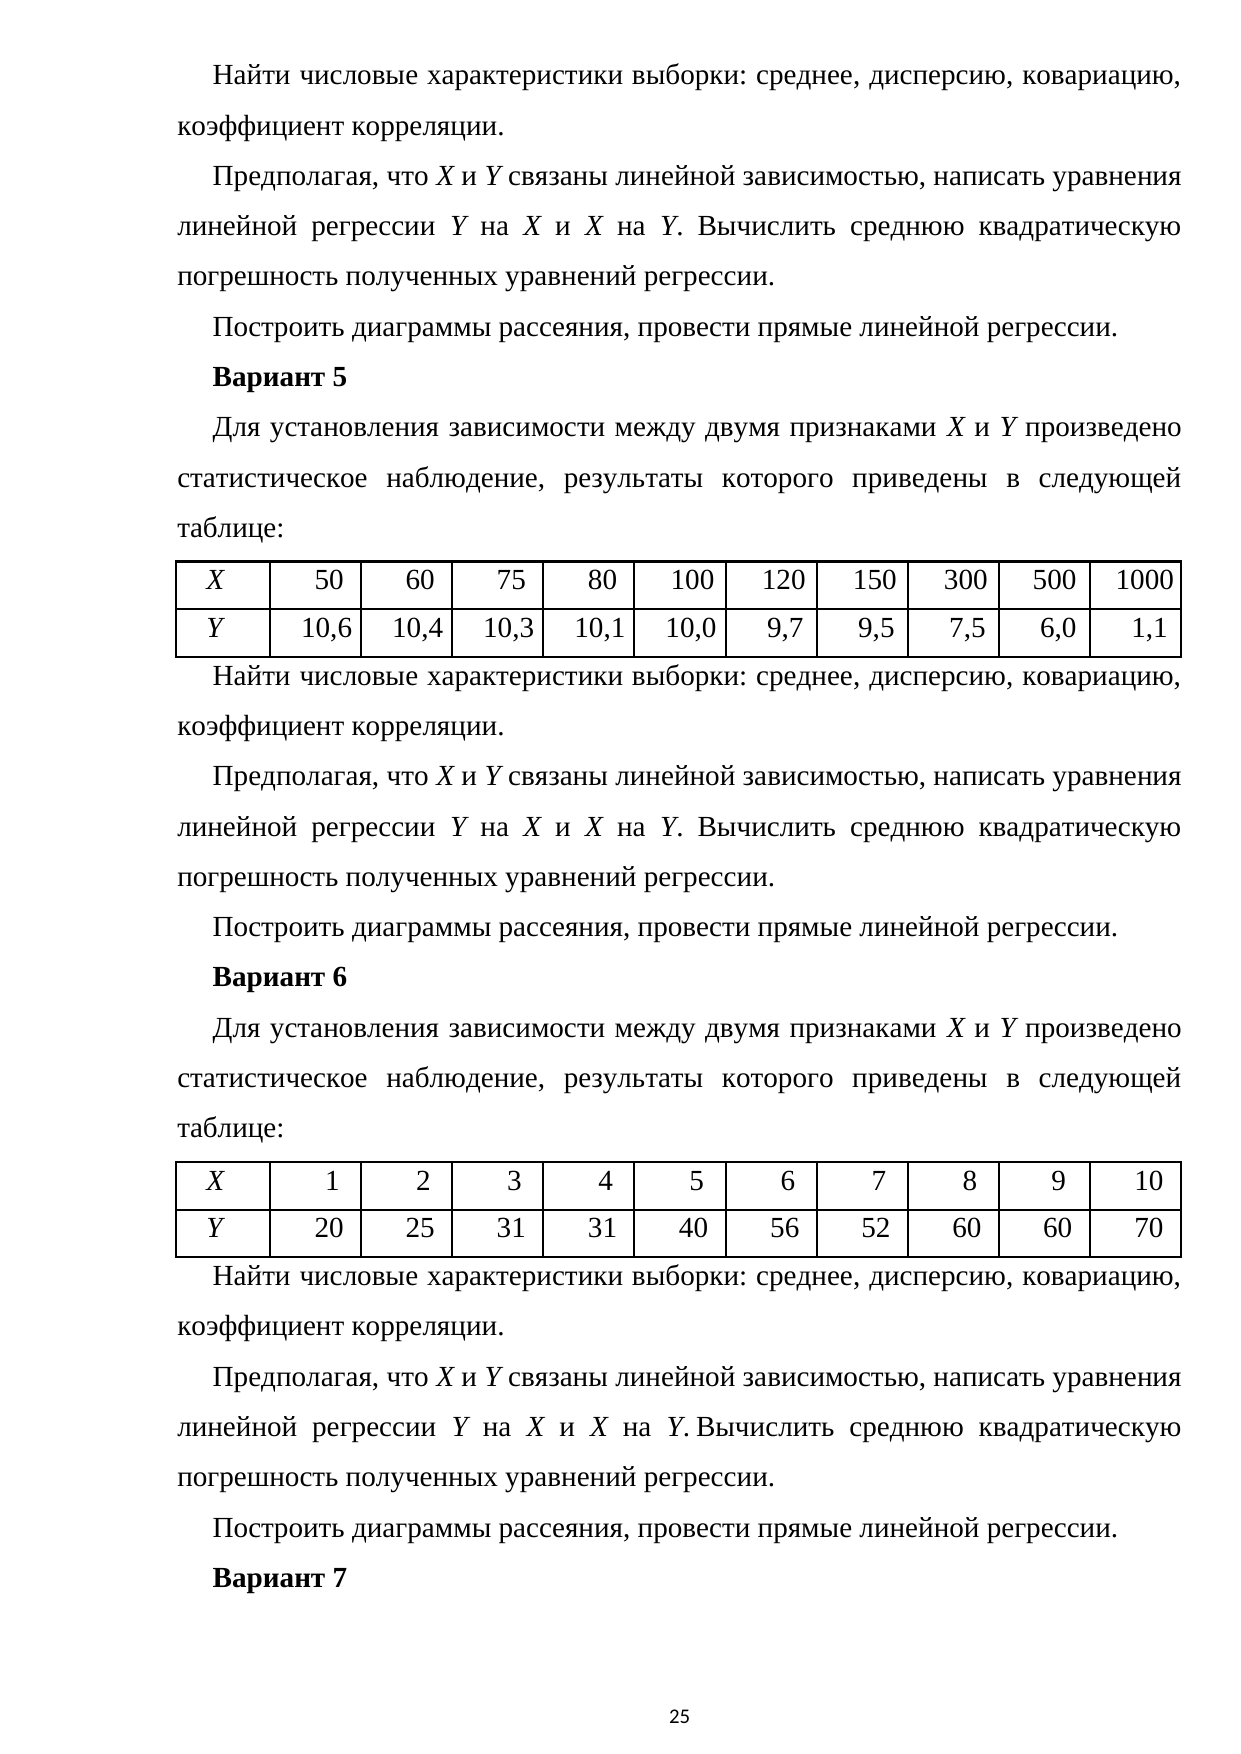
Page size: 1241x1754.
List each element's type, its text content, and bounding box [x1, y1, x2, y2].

table_header X [177, 1163, 269, 1208]
table_header 10 [1091, 1163, 1180, 1208]
table_header 75 [453, 563, 542, 608]
text Для установления зависимости между двумя признаками X и Y произведено статистическое наблюдение, результаты которого приведены в следующей таблице: [177, 409, 1182, 544]
table_header 6 [727, 1163, 816, 1208]
table_header X [177, 563, 269, 608]
text Вариант 7 [212, 1560, 1182, 1593]
table_cell 9,7 [727, 610, 816, 656]
table_cell 40 [635, 1211, 725, 1256]
table_cell 31 [453, 1211, 542, 1256]
table_cell 10,3 [453, 610, 542, 656]
table_header 80 [544, 563, 633, 608]
text Вариант 5 [212, 359, 1182, 393]
table_header 500 [1000, 563, 1089, 608]
text Найти числовые характеристики выборки: среднее, дисперсию, ковариацию, коэффициент корреляции. [177, 57, 1182, 141]
table_cell Y [177, 610, 269, 656]
table_header 300 [909, 563, 998, 608]
table_cell 6,0 [1000, 610, 1089, 656]
table_cell 25 [362, 1211, 451, 1256]
table_cell 10,1 [544, 610, 633, 656]
table_header 120 [727, 563, 816, 608]
text Построить диаграммы рассеяния, провести прямые линейной регрессии. [212, 909, 1182, 943]
table_header 8 [909, 1163, 998, 1208]
table_cell 10,6 [271, 610, 360, 656]
table_header 9 [1000, 1163, 1089, 1208]
text Найти числовые характеристики выборки: среднее, дисперсию, ковариацию, коэффициент корреляции. [177, 658, 1182, 742]
table_cell 7,5 [909, 610, 998, 656]
table_header 3 [453, 1163, 542, 1208]
table_cell 70 [1091, 1211, 1180, 1256]
text Вариант 6 [212, 959, 1182, 993]
table_header 150 [818, 563, 907, 608]
text Для установления зависимости между двумя признаками X и Y произведено статистическое наблюдение, результаты которого приведены в следующей таблице: [177, 1010, 1182, 1144]
table_header 7 [818, 1163, 907, 1208]
table_cell 52 [818, 1211, 907, 1256]
table_cell 10,4 [362, 610, 451, 656]
table_header 60 [362, 563, 451, 608]
table_cell 56 [727, 1211, 816, 1256]
table_header 50 [271, 563, 360, 608]
table_cell 60 [1000, 1211, 1089, 1256]
table_cell 10,0 [635, 610, 725, 656]
table_header 1000 [1091, 563, 1180, 608]
text Построить диаграммы рассеяния, провести прямые линейной регрессии. [212, 309, 1182, 342]
table_header 5 [635, 1163, 725, 1208]
table_header 4 [544, 1163, 633, 1208]
table_cell 1,1 [1091, 610, 1180, 656]
table_cell 9,5 [818, 610, 907, 656]
text Найти числовые характеристики выборки: среднее, дисперсию, ковариацию, коэффициент корреляции. [177, 1258, 1182, 1342]
table_header 100 [635, 563, 725, 608]
table_cell Y [177, 1211, 269, 1256]
table_cell 31 [544, 1211, 633, 1256]
table_header 1 [271, 1163, 360, 1208]
table_header 2 [362, 1163, 451, 1208]
table_cell 20 [271, 1211, 360, 1256]
text Построить диаграммы рассеяния, провести прямые линейной регрессии. [212, 1510, 1182, 1543]
table_cell 60 [909, 1211, 998, 1256]
